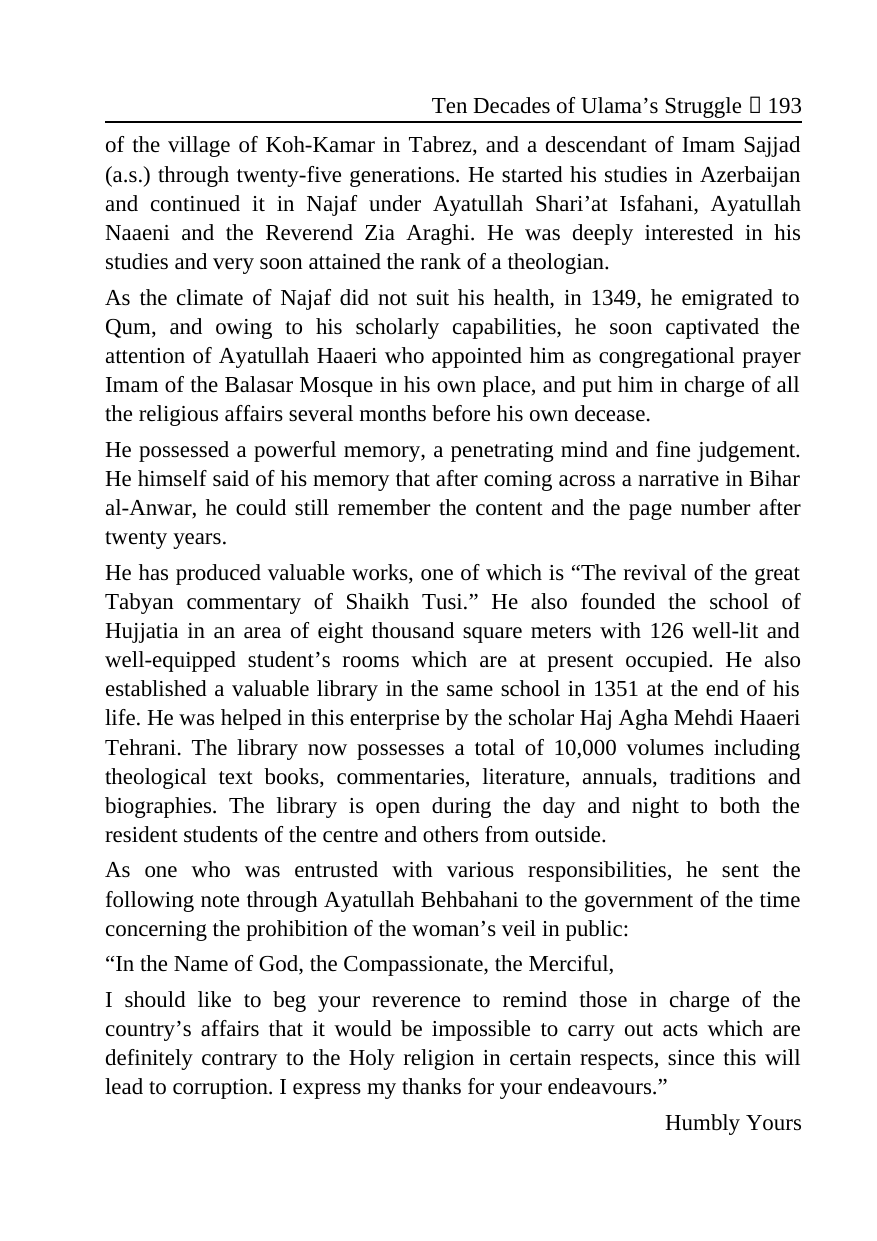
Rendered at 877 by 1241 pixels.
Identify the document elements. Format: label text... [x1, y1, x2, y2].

text As the climate of Najaf did not suit his health, in 1349, he emigrated to Qum, and owing to his scholarly capabilities, he soon captivated the attention of Ayatullah Haaeri who appointed him as congregational prayer Imam of the Balasar Mosque in his own place, and put him in charge of all the religious affairs several months before his own decease. [105, 282, 802, 427]
text As one who was entrusted with various responsibilities, he sent the following note through Ayatullah Behbahani to the government of the time concerning the prohibition of the woman’s veil in public: [105, 854, 802, 942]
text He possessed a powerful memory, a penetrating mind and fine judgement. He himself said of his memory that after coming across a narrative in Bihar al-Anwar, he could still remember the content and the page number after twenty years. [105, 434, 802, 550]
text I should like to beg your reverence to remind those in charge of the country’s affairs that it would be impossible to carry out acts which are definitely contrary to the Holy religion in certain respects, since this will lead to corruption. I express my thanks for your endeavours.” [105, 984, 802, 1100]
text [105, 129, 802, 275]
text Humbly Yours [105, 1107, 802, 1136]
text He has produced valuable works, one of which is “The revival of the great Tabyan commentary of Shaikh Tusi.” He also founded the school of Hujjatia in an area of eight thousand square meters with 126 well-lit and well-equipped student’s rooms which are at present occupied. He also established a valuable library in the same school in 1351 at the end of his life. He was helped in this enterprise by the scholar Haj Agha Mehdi Haaeri Tehrani. The library now possesses a total of 10,000 volumes including theological text books, commentaries, literature, annuals, traditions and biographies. The library is open during the day and night to both the resident students of the centre and others from outside. [105, 557, 802, 848]
text “In the Name of God, the Compassionate, the Merciful, [105, 948, 802, 977]
